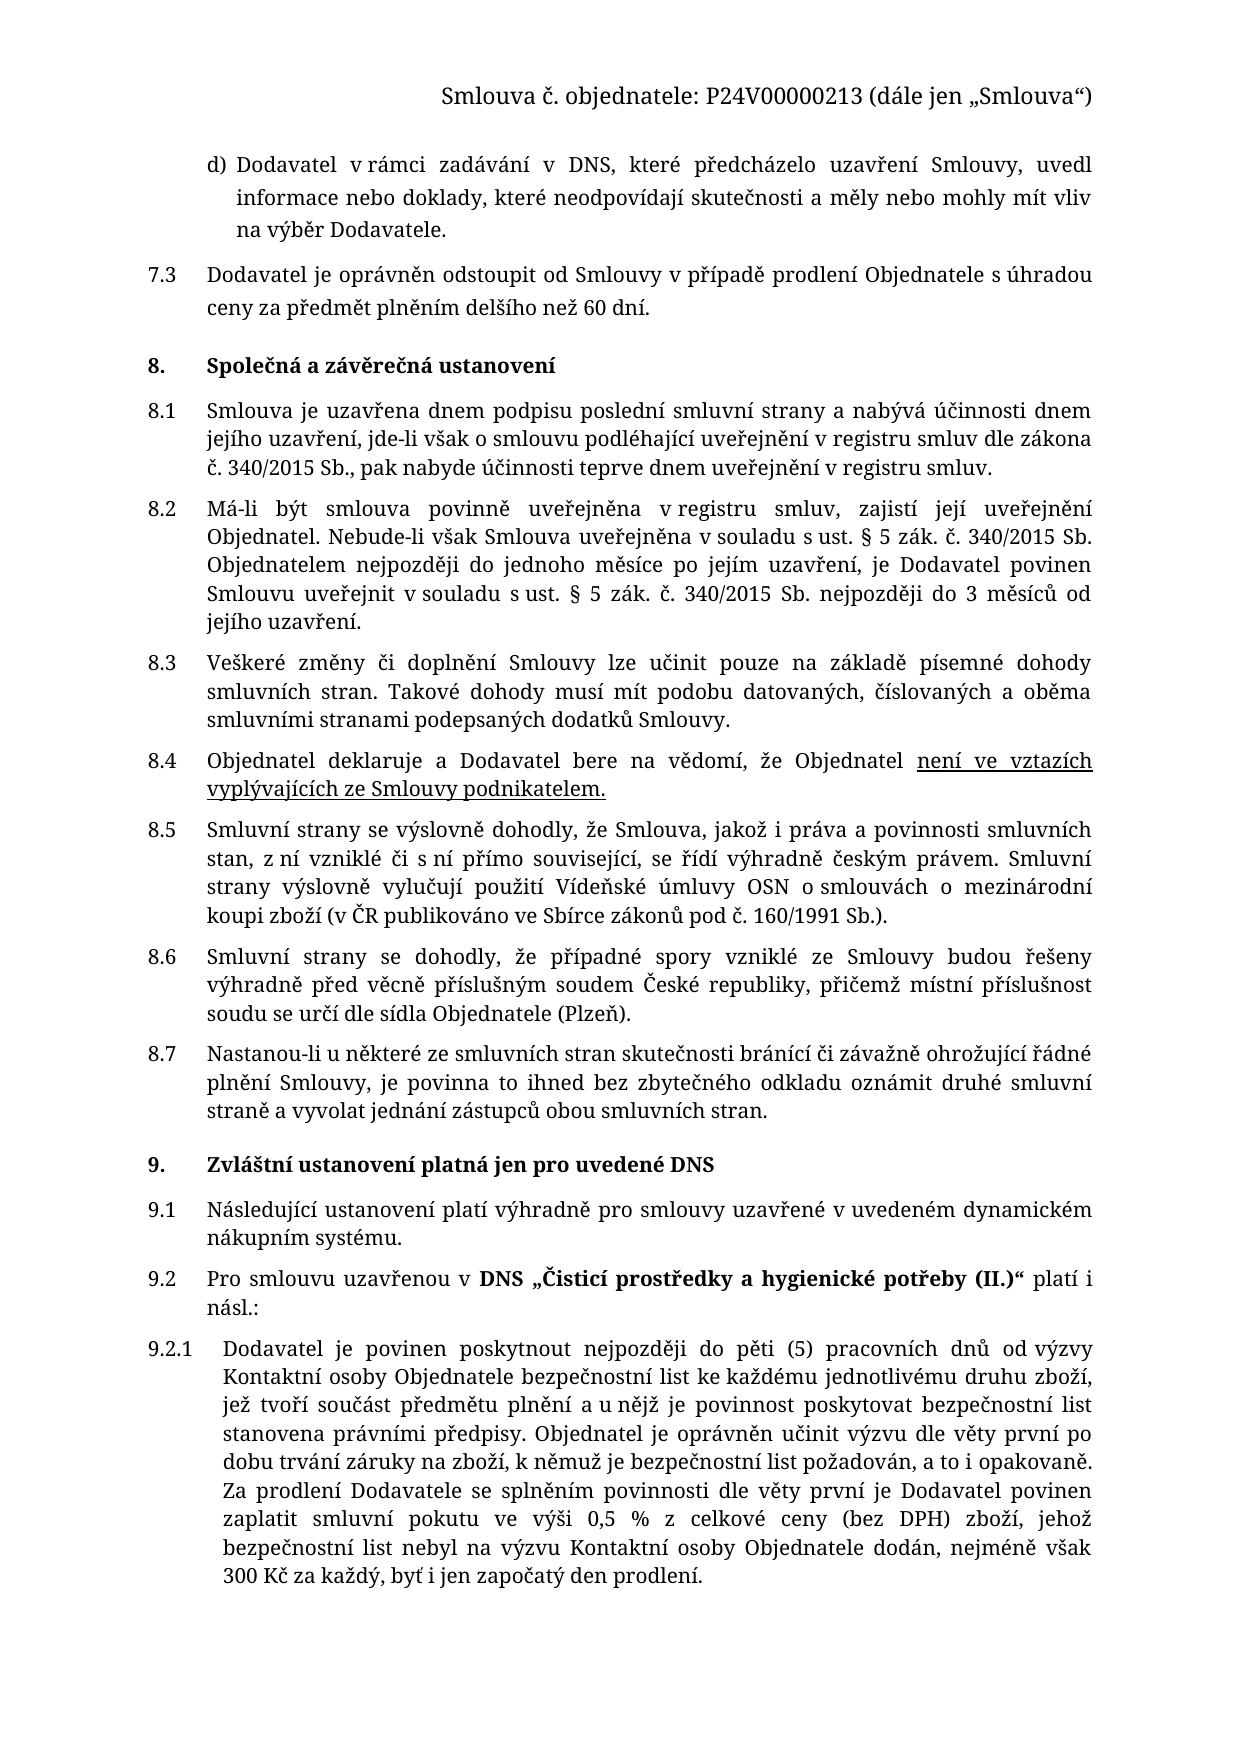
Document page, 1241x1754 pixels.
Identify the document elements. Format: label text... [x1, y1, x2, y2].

list Následující ustanovení platí výhradně pro smlouvy uzavřené v uvedeném dynamickém nákupním systému. [148, 1195, 1093, 1252]
list Smluvní strany se dohodly, že případné spory vzniklé ze Smlouvy budou řešeny výhradně před věcně příslušným soudem České republiky, přičemž místní příslušnost soudu se určí dle sídla Objednatele (Plzeň). [148, 942, 1093, 1027]
list Pro smlouvu uzavřenou v DNS „Čisticí prostředky a hygienické potřeby (II.)“ platí i násl.: [148, 1264, 1093, 1321]
list Dodavatel v rámci zadávání v DNS, které předcházelo uzavření Smlouvy, uvedl informace nebo doklady, které neodpovídají skutečnosti a měly nebo mohly mít vliv na výběr Dodavatele. [207, 150, 1093, 244]
list Smlouva je uzavřena dnem podpisu poslední smluvní strany a nabývá účinnosti dnem jejího uzavření, jde-li však o smlouvu podléhající uveřejnění v registru smluv dle zákona č. 340/2015 Sb., pak nabyde účinnosti teprve dnem uveřejnění v registru smluv. [148, 396, 1093, 481]
list Nastanou-li u některé ze smluvních stran skutečnosti bránící či závažně ohrožující řádné plnění Smlouvy, je povinna to ihned bez zbytečného odkladu oznámit druhé smluvní straně a vyvolat jednání zástupců obou smluvních stran. [148, 1039, 1093, 1125]
list Smluvní strany se výslovně dohodly, že Smlouva, jakož i práva a povinnosti smluvních stan, z ní vzniklé či s ní přímo související, se řídí výhradně českým právem. Smluvní strany výslovně vylučují použití Vídeňské úmluvy OSN o smlouvách o mezinárodní koupi zboží (v ČR publikováno ve Sbírce zákonů pod č. 160/1991 Sb.). [148, 816, 1093, 929]
list Dodavatel je oprávněn odstoupit od Smlouvy v případě prodlení Objednatele s úhradou ceny za předmět plněním delšího než 60 dní. [148, 261, 1093, 322]
list Objednatel deklaruje a Dodavatel bere na vědomí, že Objednatel není ve vztazích vyplývajících ze Smlouvy podnikatelem. [148, 746, 1093, 803]
list Zvláštní ustanovení platná jen pro uvedené DNS [148, 1150, 1093, 1178]
list Veškeré změny či doplnění Smlouvy lze učinit pouze na základě písemné dohody smluvních stran. Takové dohody musí mít podobu datovaných, číslovaných a oběma smluvními stranami podepsaných dodatků Smlouvy. [148, 648, 1093, 734]
list Dodavatel je povinen poskytnout nejpozději do pěti (5) pracovních dnů od výzvy Kontaktní osoby Objednatele bezpečnostní list ke každému jednotlivému druhu zboží, jež tvoří součást předmětu plnění a u nějž je povinnost poskytovat bezpečnostní list stanovena právními předpisy. Objednatel je oprávněn učinit výzvu dle věty první po dobu trvání záruky na zboží, k němuž je bezpečnostní list požadován, a to i opakovaně. Za prodlení Dodavatele se splněním povinnosti dle věty první je Dodavatel povinen zaplatit smluvní pokutu ve výši 0,5 % z celkové ceny (bez DPH) zboží, jehož bezpečnostní list nebyl na výzvu Kontaktní osoby Objednatele dodán, nejméně však 300 Kč za každý, byť i jen započatý den prodlení. [148, 1334, 1093, 1590]
list Má-li být smlouva povinně uveřejněna v registru smluv, zajistí její uveřejnění Objednatel. Nebude-li však Smlouva uveřejněna v souladu s ust. § 5 zák. č. 340/2015 Sb. Objednatelem nejpozději do jednoho měsíce po jejím uzavření, je Dodavatel povinen Smlouvu uveřejnit v souladu s ust. § 5 zák. č. 340/2015 Sb. nejpozději do 3 měsíců od jejího uzavření. [148, 494, 1093, 636]
list Společná a závěrečná ustanovení [148, 351, 1093, 379]
